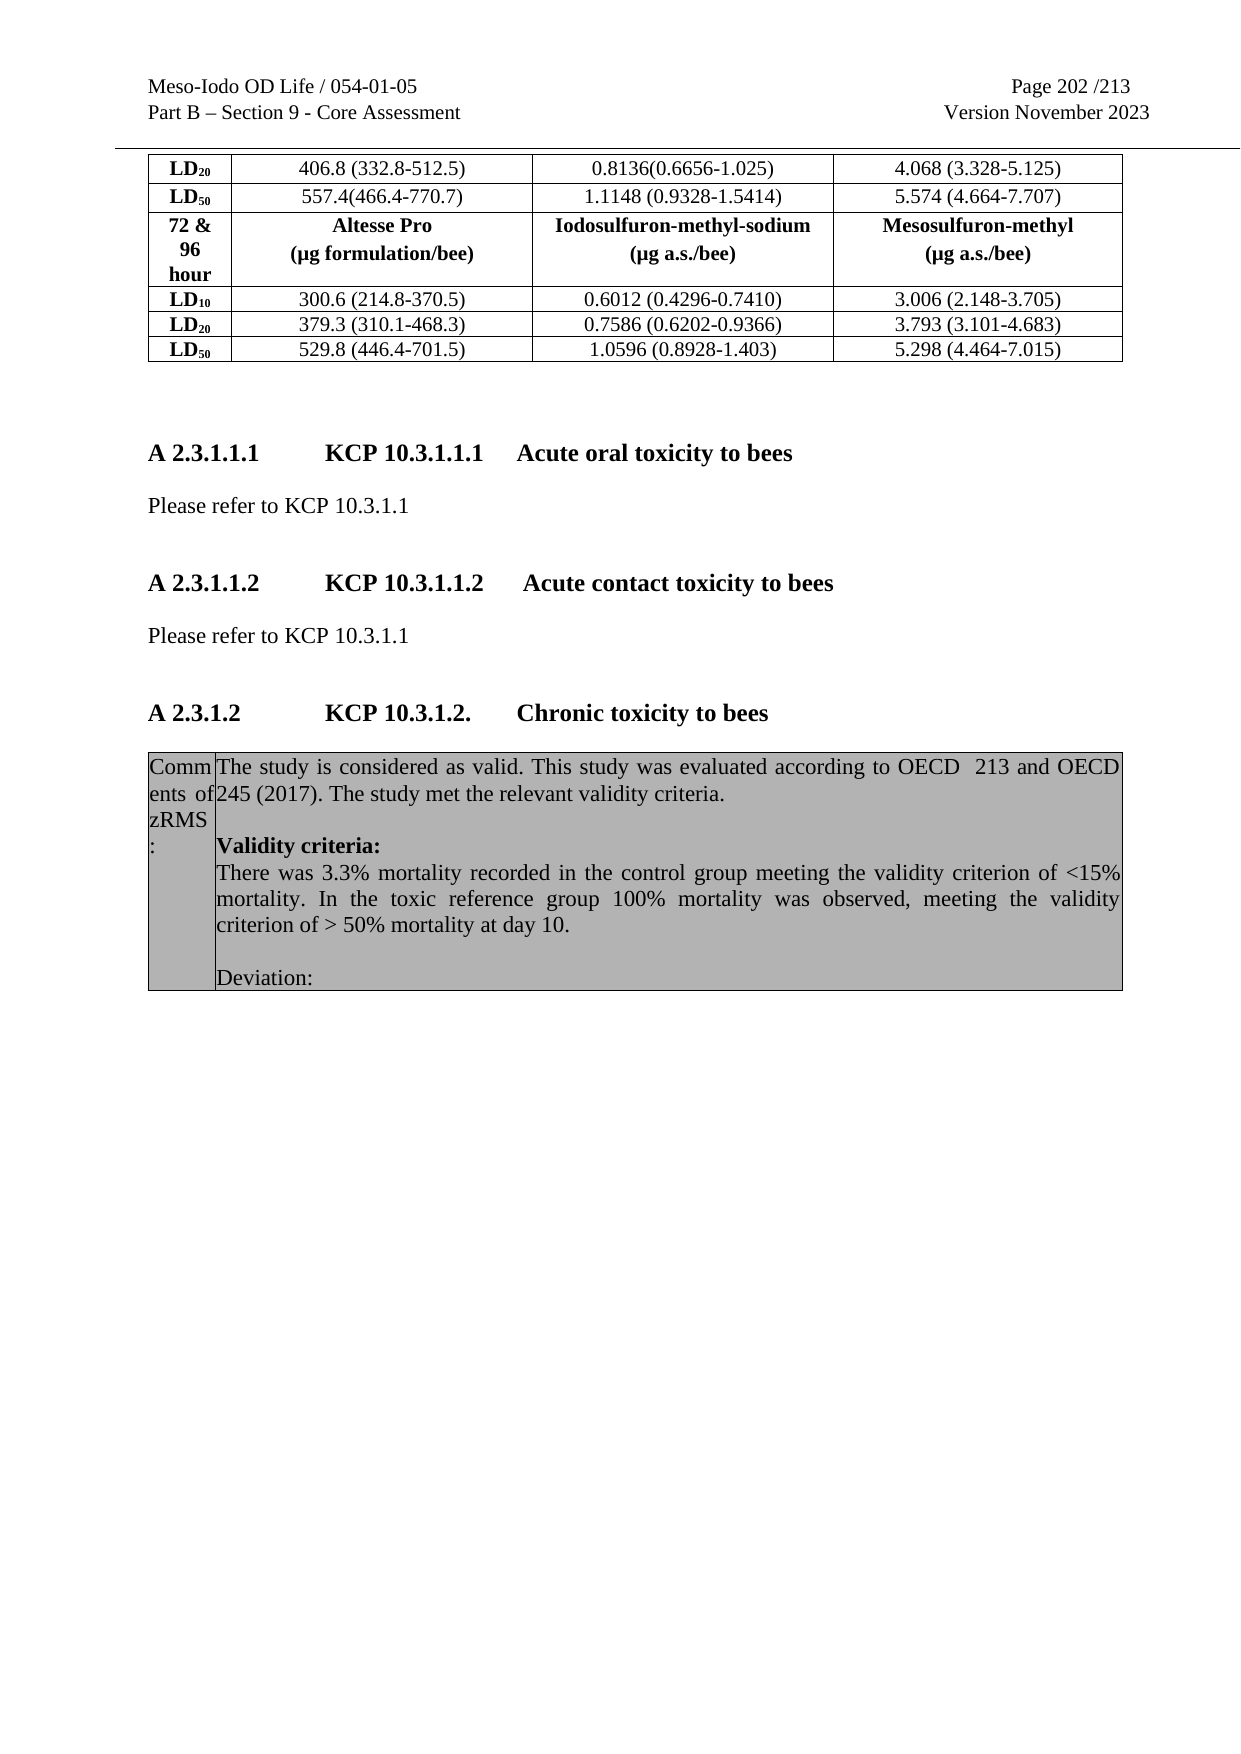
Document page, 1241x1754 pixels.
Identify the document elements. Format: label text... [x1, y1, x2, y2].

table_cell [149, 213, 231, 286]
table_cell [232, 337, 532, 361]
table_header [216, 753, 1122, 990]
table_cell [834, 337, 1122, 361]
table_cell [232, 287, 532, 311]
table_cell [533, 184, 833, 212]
text KCP 10.3.1.1.2 Acute contact toxicity to bees [148, 568, 1122, 597]
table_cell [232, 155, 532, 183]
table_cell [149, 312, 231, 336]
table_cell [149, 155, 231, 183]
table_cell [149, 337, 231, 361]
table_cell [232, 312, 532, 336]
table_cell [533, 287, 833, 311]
text Please refer to KCP 10.3.1.1 [148, 492, 1122, 518]
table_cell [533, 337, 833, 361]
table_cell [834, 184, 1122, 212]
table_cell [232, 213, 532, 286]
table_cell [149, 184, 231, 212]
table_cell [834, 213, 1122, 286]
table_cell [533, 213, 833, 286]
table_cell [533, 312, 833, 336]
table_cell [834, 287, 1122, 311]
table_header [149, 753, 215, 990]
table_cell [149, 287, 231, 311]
text Please refer to KCP 10.3.1.1 [148, 622, 1122, 648]
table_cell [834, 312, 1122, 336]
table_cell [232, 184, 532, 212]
text KCP 10.3.1.1.1 Acute oral toxicity to bees [148, 438, 1122, 467]
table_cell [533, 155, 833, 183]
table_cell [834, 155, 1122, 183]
text KCP 10.3.1.2. Chronic toxicity to bees [148, 698, 1122, 727]
